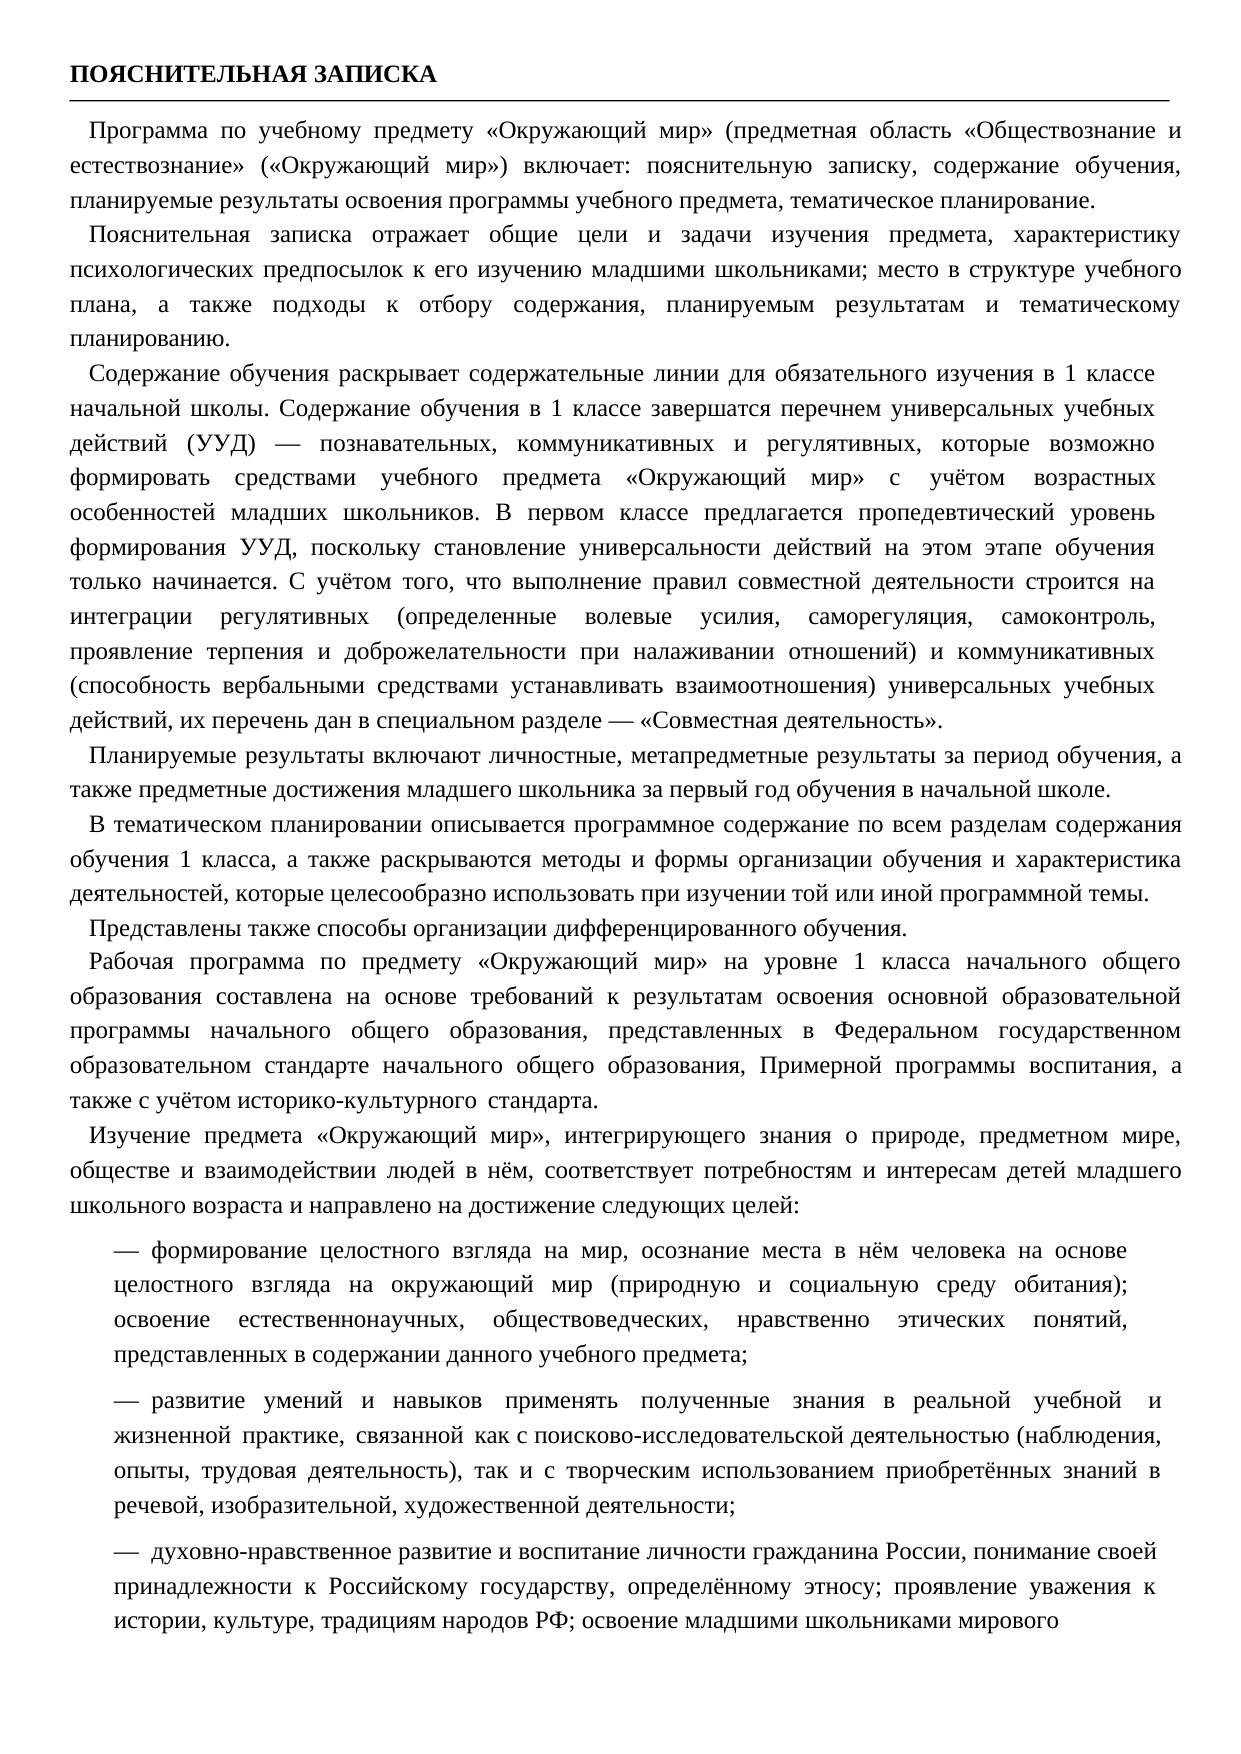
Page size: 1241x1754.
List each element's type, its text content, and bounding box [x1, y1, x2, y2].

text Рабочая программа по предмету «Окружающий мир» на уровне 1 класса начального общего образования составлена на основе требований к результатам освоения основной образовательной программы начального общего образования, представленных в Федеральном государственном образовательном стандарте начального общего образования, Примерной программы воспитания, а также с учётом историко-культурного стандарта. [69, 946, 1182, 1114]
text В тематическом планировании описывается программное содержание по всем разделам содержания обучения 1 класса, а также раскрываются методы и формы организации обучения и характеристика деятельностей, которые целесообразно использовать при изучении той или иной программной темы. [69, 809, 1182, 907]
text Пояснительная записка отражает общие цели и задачи изучения предмета, характеристику психологических предпосылок к его изучению младшими школьниками; место в структуре учебного плана, а также подходы к отбору содержания, планируемым результатам и тематическому планированию. [69, 219, 1182, 352]
text Содержание обучения раскрывает содержательные линии для обязательного изучения в 1 классе начальной школы. Содержание обучения в 1 классе завершатся перечнем универсальных учебных действий (УУД) — познавательных, коммуникативных и регулятивных, которые возможно формировать средствами учебного предмета «Окружающий мир» с учётом возрастных особенностей младших школьников. В первом классе предлагается пропедевтический уровень формирования УУД, поскольку становление универсальности действий на этом этапе обучения только начинается. С учётом того, что выполнение правил совместной деятельности строится на интеграции регулятивных (определенные волевые усилия, саморегуляция, самоконтроль, проявление терпения и доброжелательности при налаживании отношений) и коммуникативных (способность вербальными средствами устанавливать взаимоотношения) универсальных учебных действий, их перечень дан в специальном разделе — «Совместная деятельность». [69, 358, 1156, 734]
text Планируемые результаты включают личностные, метапредметные результаты за период обучения, а также предметные достижения младшего школьника за первый год обучения в начальной школе. [69, 740, 1182, 803]
list развитие умений и навыков применять полученные знания в реальной учебной и жизненной практике, связанной как с поисково-исследовательской деятельностью (наблюдения, опыты, трудовая деятельность), так и с творческим использованием приобретённых знаний в речевой, изобразительной, художественной деятельности; [113, 1386, 1162, 1518]
list формирование целостного взгляда на мир, осознание места в нём человека на основе целостного взгляда на окружающий мир (природную и социальную среду обитания); освоение естественнонаучных, обществоведческих, нравственно этических понятий, представленных в содержании данного учебного предмета; [113, 1235, 1129, 1367]
subtitle ПОЯСНИТЕЛЬНАЯ ЗАПИСКА [69, 59, 1182, 87]
text Представлены также способы организации дифференцированного обучения. [88, 913, 1182, 942]
list духовно-нравственное развитие и воспитание личности гражданина России, понимание своей принадлежности к Российскому государству, определённому этносу; проявление уважения к истории, культуре, традициям народов РФ; освоение младшими школьниками мирового [113, 1536, 1157, 1634]
text Изучение предмета «Окружающий мир», интегрирующего знания о природе, предметном мире, обществе и взаимодействии людей в нём, соответствует потребностям и интересам детей младшего школьного возраста и направлено на достижение следующих целей: [69, 1120, 1182, 1218]
text Программа по учебному предмету «Окружающий мир» (предметная область «Обществознание и естествознание» («Окружающий мир») включает: пояснительную записку, содержание обучения, планируемые результаты освоения программы учебного предмета, тематическое планирование. [69, 115, 1182, 213]
